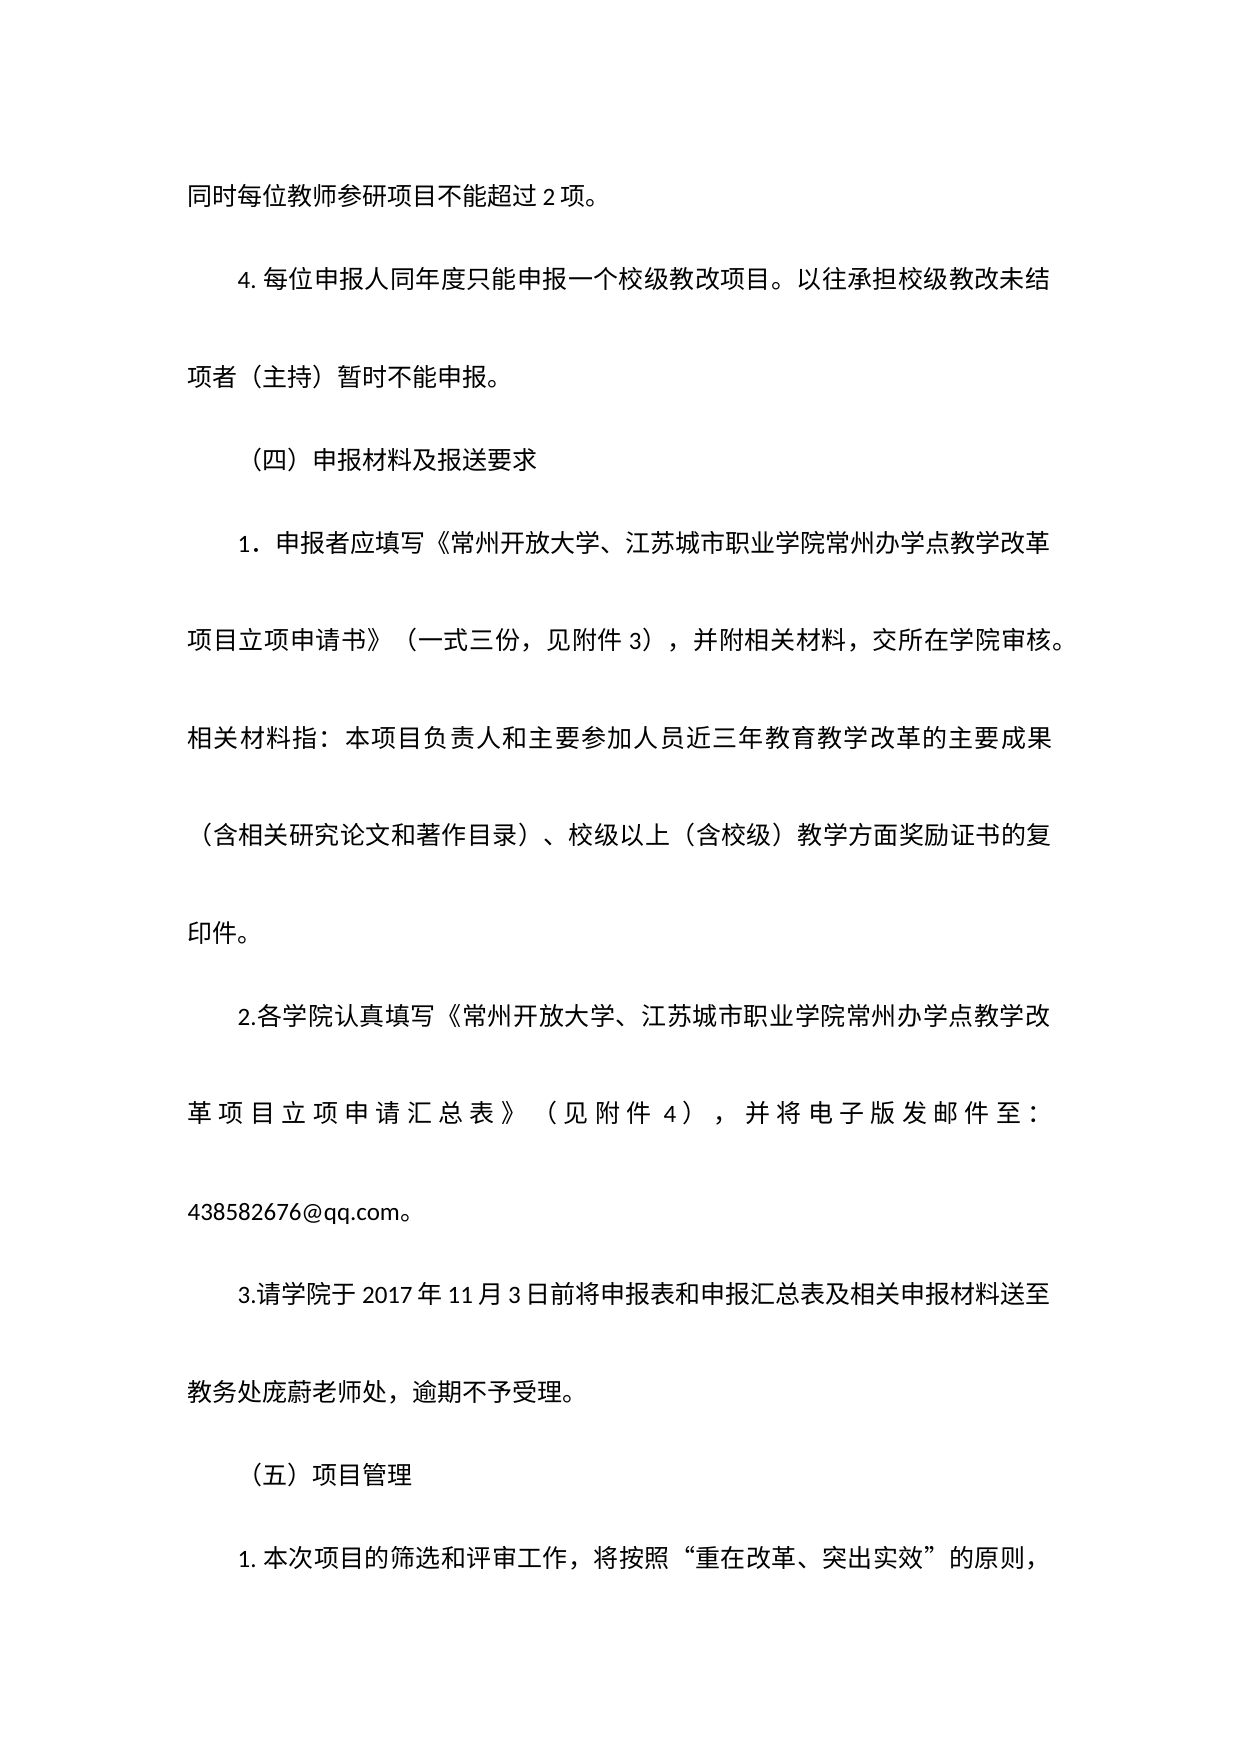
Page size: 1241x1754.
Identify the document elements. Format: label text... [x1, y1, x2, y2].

text 2.各学院认真填写《常州开放大学、江苏城市职业学院常州办学点教学改革项目立项申请汇总表》（见附件4），并将电子版发邮件至：438582676@qq.com。 [187, 982, 1053, 1242]
text 4. 每位申报人同年度只能申报一个校级教改项目。以往承担校级教改未结项者（主持）暂时不能申报。 [187, 245, 1053, 408]
text 3.请学院于2017年11月3日前将申报表和申报汇总表及相关申报材料送至教务处庞蔚老师处，逾期不予受理。 [187, 1260, 1053, 1423]
text 1．申报者应填写《常州开放大学、江苏城市职业学院常州办学点教学改革项目立项申请书》（一式三份，见附件3），并附相关材料，交所在学院审核。相关材料指：本项目负责人和主要参加人员近三年教育教学改革的主要成果（含相关研究论文和著作目录）、校级以上（含校级）教学方面奖励证书的复印件。 [187, 509, 1053, 964]
text （四）申报材料及报送要求 [187, 426, 1053, 491]
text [187, 1524, 1053, 1589]
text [187, 162, 1053, 227]
text （五）项目管理 [187, 1441, 1053, 1506]
